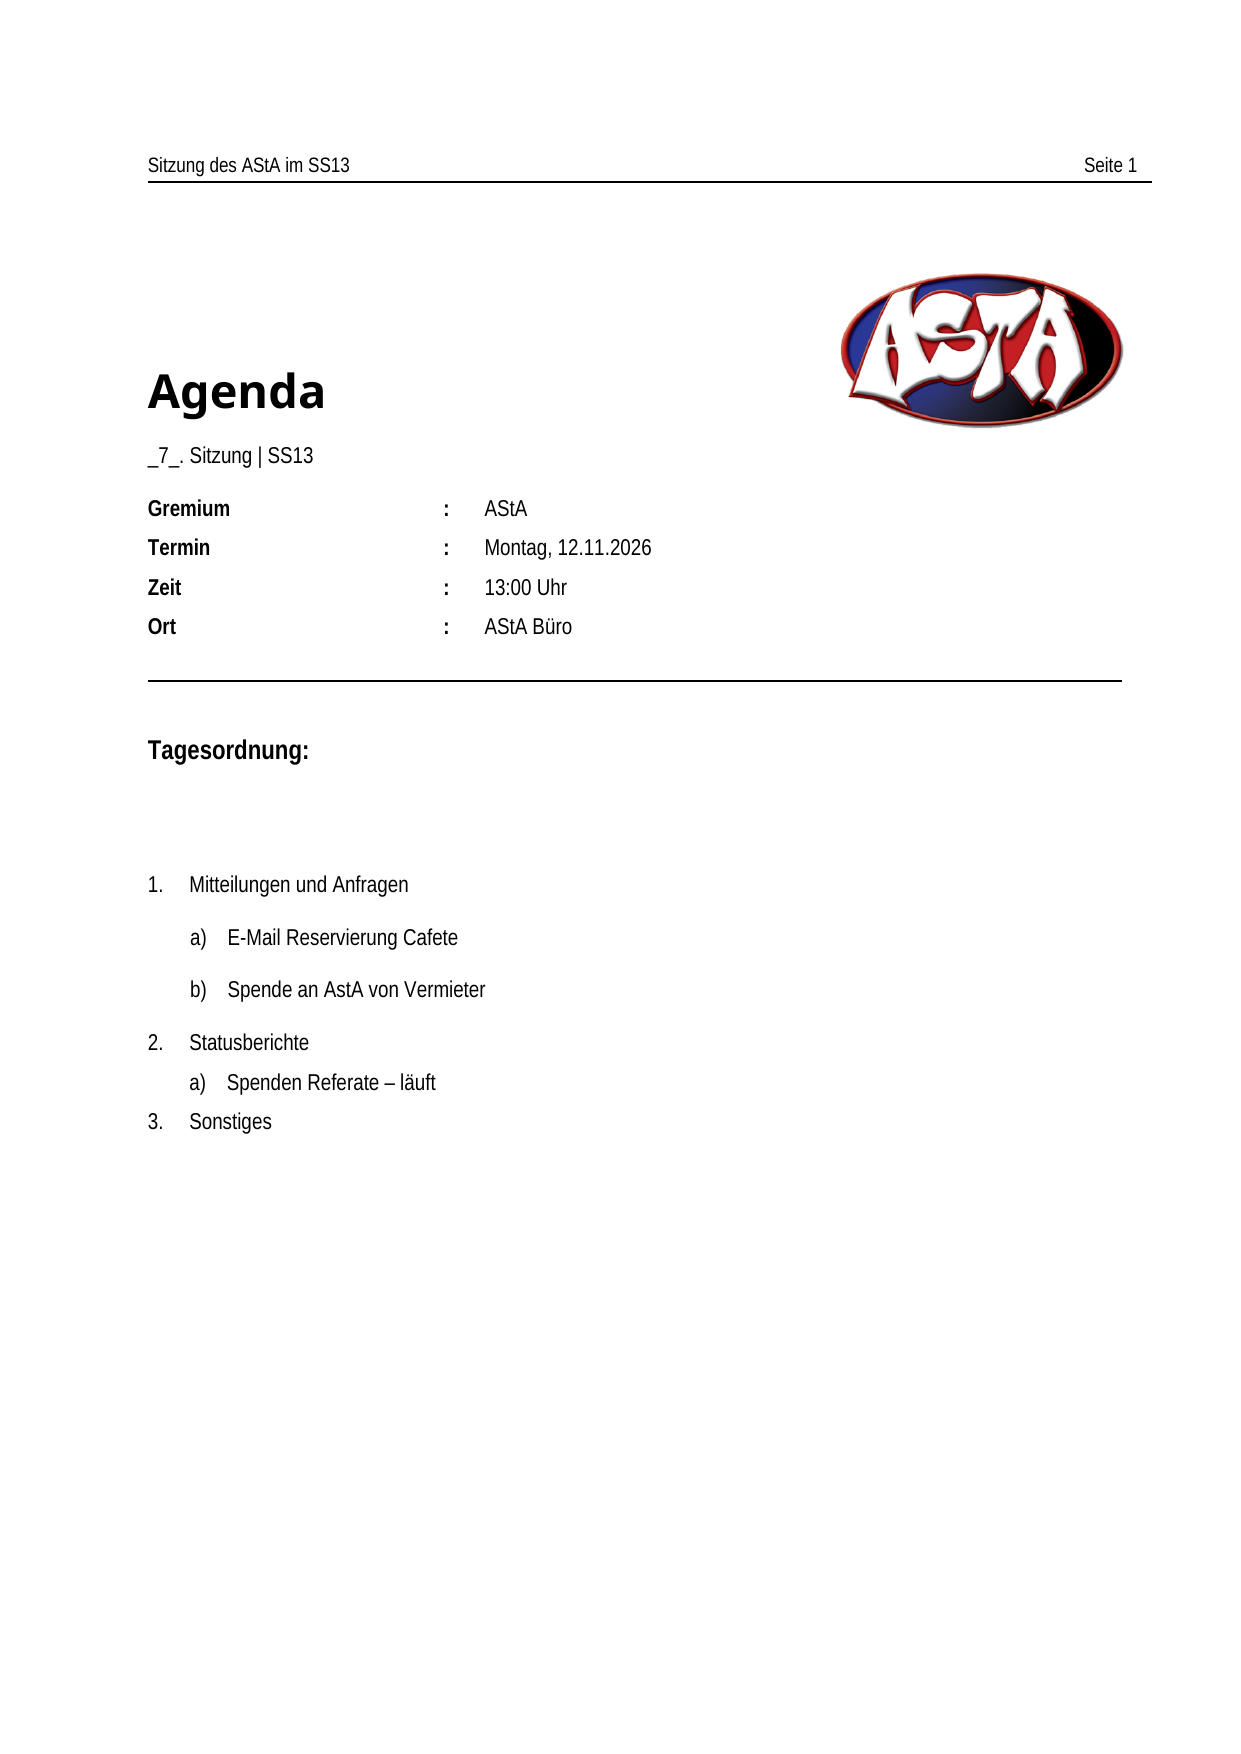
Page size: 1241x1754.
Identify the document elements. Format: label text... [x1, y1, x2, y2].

list Sonstiges [148, 1108, 1122, 1134]
text Zeit : 13:00 Uhr [148, 573, 1122, 600]
text _7_. Sitzung | SS13 [148, 442, 1122, 468]
list Statusberichte [148, 1029, 1122, 1055]
list Spende an AstA von Vermieter [190, 976, 1122, 1003]
list Spenden Referate – läuft [189, 1068, 1122, 1095]
list E-Mail Reservierung Cafete [190, 924, 1122, 950]
text Agenda [148, 359, 833, 423]
picture [833, 259, 1134, 450]
text Gremium : AStA [148, 494, 1122, 521]
text Tagesordnung: [148, 734, 1122, 766]
text Ort : AStA Büro [148, 613, 1122, 639]
list Mitteilungen und Anfragen [148, 871, 1122, 897]
text Termin : Montag, 27.05.2013 [148, 534, 1122, 560]
